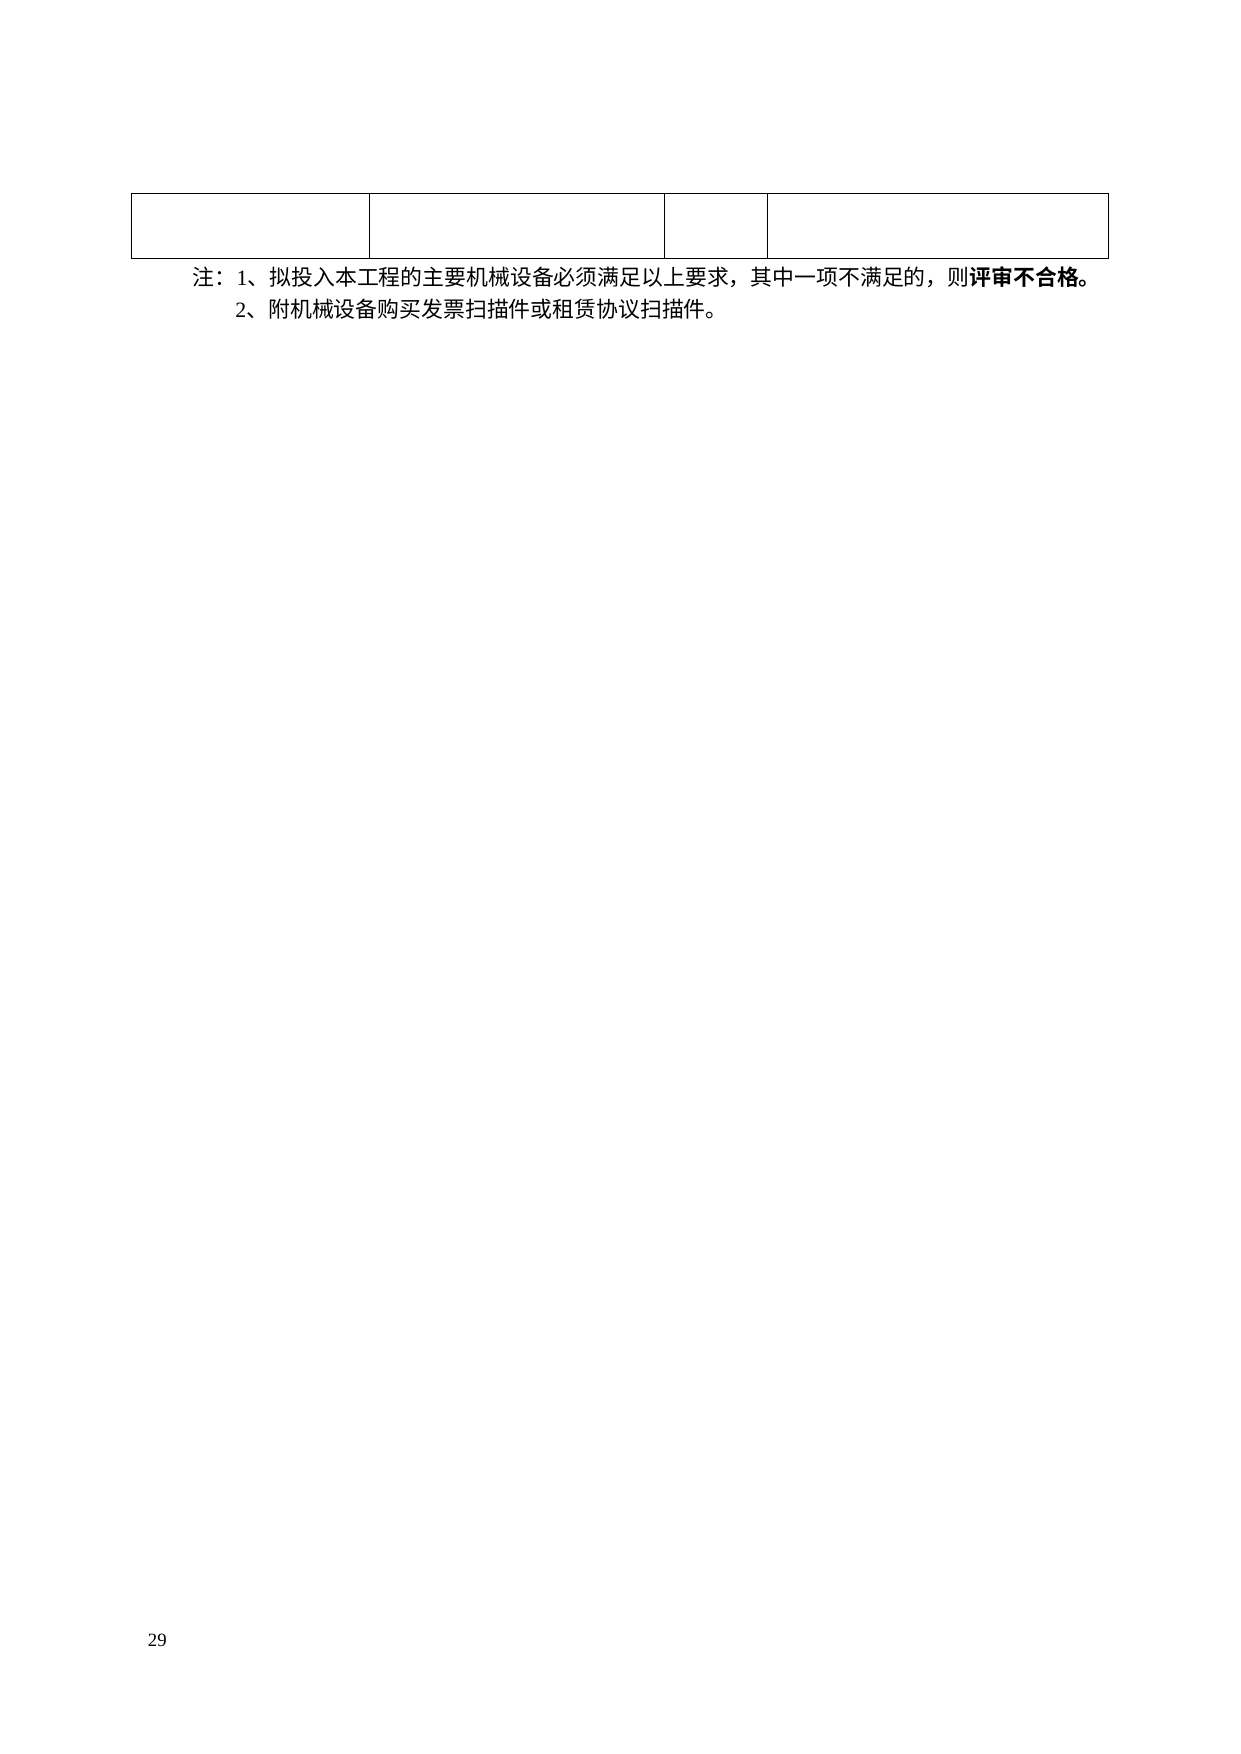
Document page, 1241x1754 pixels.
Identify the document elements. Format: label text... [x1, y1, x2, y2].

table_cell [768, 194, 1108, 258]
text 2、附机械设备购买发票扫描件或租赁协议扫描件。 [148, 292, 1092, 324]
table_cell [132, 194, 369, 258]
text 注：1、拟投入本工程的主要机械设备必须满足以上要求，其中一项不满足的，则评审不合格。 [148, 259, 1092, 292]
table_cell [665, 194, 767, 258]
table_cell [370, 194, 664, 258]
